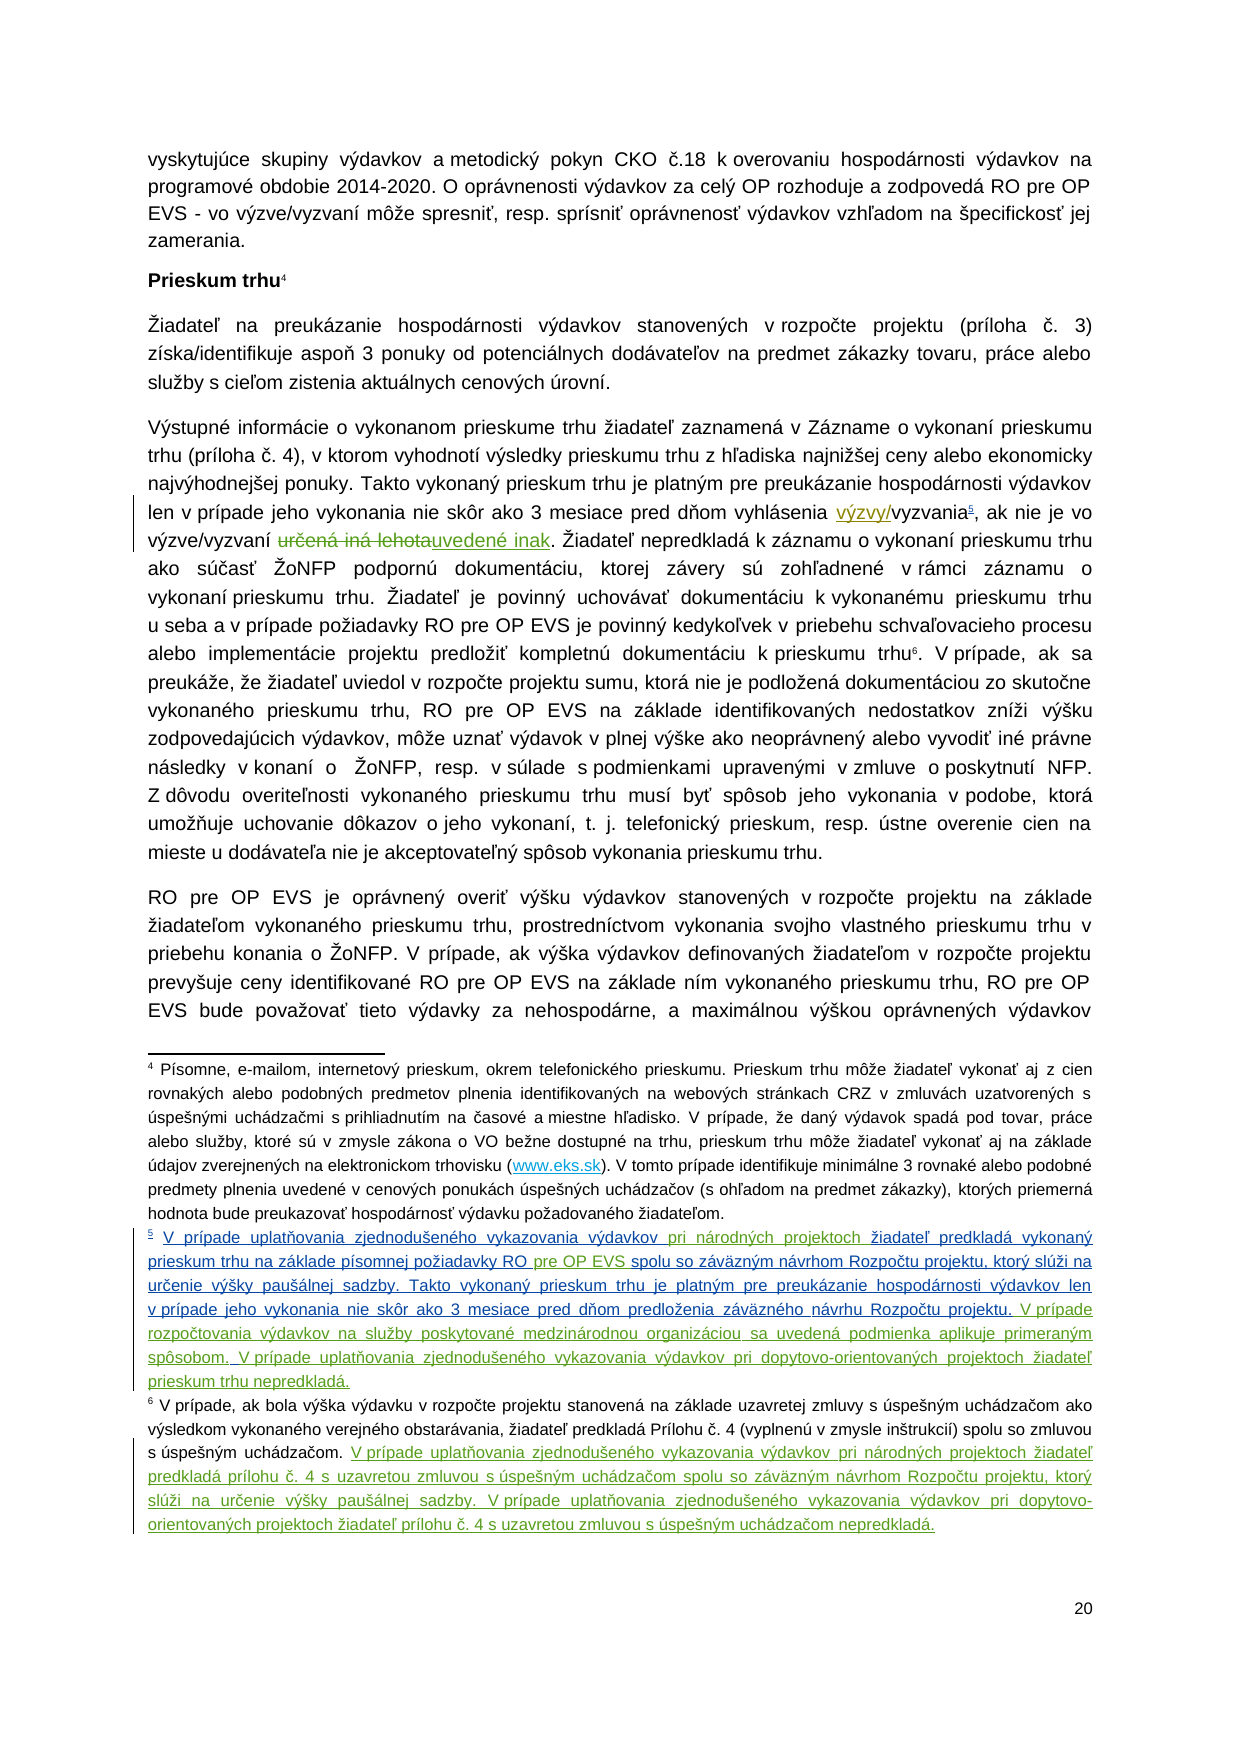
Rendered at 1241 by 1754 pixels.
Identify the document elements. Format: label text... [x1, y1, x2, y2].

text Výstupné informácie o vykonanom prieskume trhu žiadateľ zaznamená v Zázname o vykonaní prieskumu trhu (príloha č. 4), v ktorom vyhodnotí výsledky prieskumu trhu z hľadiska najnižšej ceny alebo ekonomicky najvýhodnejšej ponuky. Takto vykonaný prieskum trhu je platným pre preukázanie hospodárnosti výdavkov len v prípade jeho vykonania nie skôr ako 3 mesiace pred dňom vyhlásenia vyzvania, ak nie je vo výzve/vyzvaní . Žiadateľ nepredkladá k záznamu o vykonaní prieskumu trhu ako súčasť ŽoNFP podpornú dokumentáciu, ktorej závery sú zohľadnené v rámci záznamu o vykonaní prieskumu trhu. Žiadateľ je povinný uchovávať dokumentáciu k vykonanému prieskumu trhu u seba a v prípade požiadavky RO pre OP EVS je povinný kedykoľvek v priebehu schvaľovacieho procesu alebo implementácie projektu predložiť kompletnú dokumentáciu k prieskumu trhu. V prípade, ak sa preukáže, že žiadateľ uviedol v rozpočte projektu sumu, ktorá nie je podložená dokumentáciou zo skutočne vykonaného prieskumu trhu, RO pre OP EVS na základe identifikovaných nedostatkov zníži výšku zodpovedajúcich výdavkov, môže uznať výdavok v plnej výške ako neoprávnený alebo vyvodiť iné právne následky v konaní o ŽoNFP, resp. v súlade s podmienkami upravenými v zmluve o poskytnutí NFP. Z dôvodu overiteľnosti vykonaného prieskumu trhu musí byť spôsob jeho vykonania v podobe, ktorá umožňuje uchovanie dôkazov o jeho vykonaní, t. j. telefonický prieskum, resp. ústne overenie cien na mieste u dodávateľa nie je akceptovateľný spôsob vykonania prieskumu trhu. [148, 416, 1092, 863]
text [148, 148, 1092, 252]
text Žiadateľ na preukázanie hospodárnosti výdavkov stanovených v rozpočte projektu (príloha č. 3) získa/identifikuje aspoň 3 ponuky od potenciálnych dodávateľov na predmet zákazky tovaru, práce alebo služby s cieľom zistenia aktuálnych cenových úrovní. [148, 314, 1092, 393]
text RO pre OP EVS je oprávnený overiť výšku výdavkov stanovených v rozpočte projektu na základe žiadateľom vykonaného prieskumu trhu, prostredníctvom vykonania svojho vlastného prieskumu trhu v priebehu konania o ŽoNFP. V prípade, ak výška výdavkov definovaných žiadateľom v rozpočte projektu prevyšuje ceny identifikované RO pre OP EVS na základe ním vykonaného prieskumu trhu, RO pre OP EVS bude považovať tieto výdavky za nehospodárne, a maximálnou výškou oprávnených výdavkov jednotkových cien žiadateľa bude výška oprávnených výdavkov stanovená RO pre OP EVS na základe ním vykonaného prieskumu trhu. [148, 886, 1092, 1022]
text Prieskum trhu [148, 269, 1092, 292]
